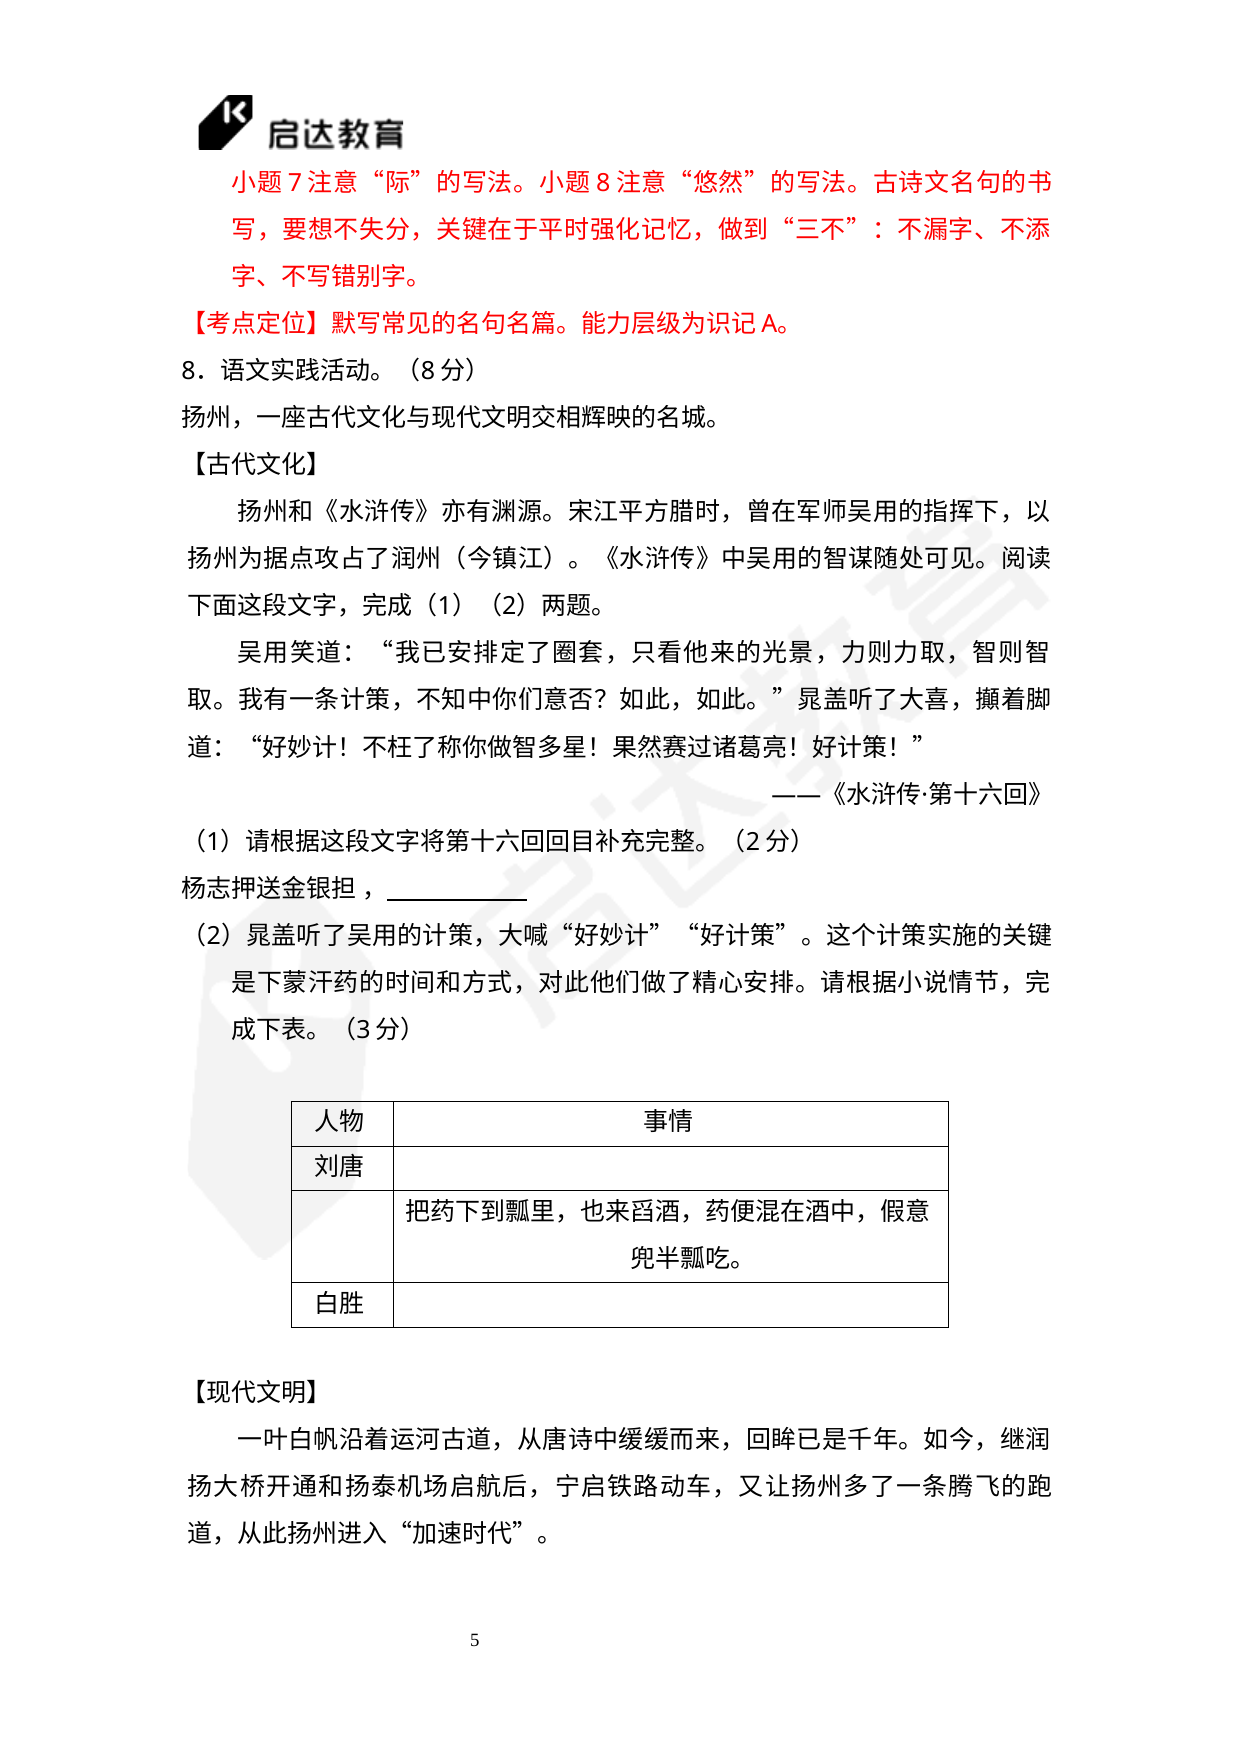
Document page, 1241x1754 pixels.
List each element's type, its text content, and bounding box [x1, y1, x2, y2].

text 杨志押送金银担 ， [181, 868, 1053, 904]
table_cell [394, 1147, 948, 1190]
text 【现代文明】 [181, 1372, 1053, 1409]
text 扬州和《水浒传》亦有渊源。宋江平方腊时，曾在军师吴用的指挥下，以扬州为据点攻占了润州（今镇江）。《水浒传》中吴用的智谋随处可见。阅读下面这段文字，完成（1）（2）两题。 [187, 492, 1053, 622]
text 【古代文化】 [181, 444, 1053, 481]
table_cell [292, 1191, 393, 1282]
table_cell 刘唐 [292, 1147, 393, 1190]
table_cell 白胜 [292, 1283, 393, 1327]
picture [198, 95, 404, 150]
text 8．语文实践活动。（8分） [181, 350, 1053, 387]
table_header 事情 [394, 1102, 948, 1146]
text 扬州，一座古代文化与现代文明交相辉映的名城。 [181, 397, 1053, 434]
text 吴用笑道：“我已安排定了圈套，只看他来的光景，力则力取，智则智取。我有一条计策，不知中你们意否？如此，如此。”晁盖听了大喜，攧着脚道：“好妙计！不枉了称你做智多星！果然赛过诸葛亮！好计策！” [187, 633, 1053, 763]
text 一叶白帆沿着运河古道，从唐诗中缓缓而来，回眸已是千年。如今，继润扬大桥开通和扬泰机场启航后，宁启铁路动车，又让扬州多了一条腾飞的跑道，从此扬州进入“加速时代”。 [187, 1419, 1053, 1550]
text ——《水浒传·第十六回》 [187, 774, 1053, 810]
table_cell 把药下到瓢里，也来舀酒，药便混在酒中，假意兜半瓢吃。 [394, 1191, 948, 1282]
table_cell [394, 1283, 948, 1327]
text （1）请根据这段文字将第十六回回目补充完整。（2分） [181, 821, 1053, 857]
text 【考点定位】默写常见的名句名篇。能力层级为识记A。 [181, 303, 1053, 339]
text （2）晁盖听了吴用的计策，大喊“好妙计”“好计策”。这个计策实施的关键是下蒙汗药的时间和方式，对此他们做了精心安排。请根据小说情节，完成下表。（3分） [181, 915, 1053, 1046]
table_header 人物 [292, 1102, 393, 1146]
